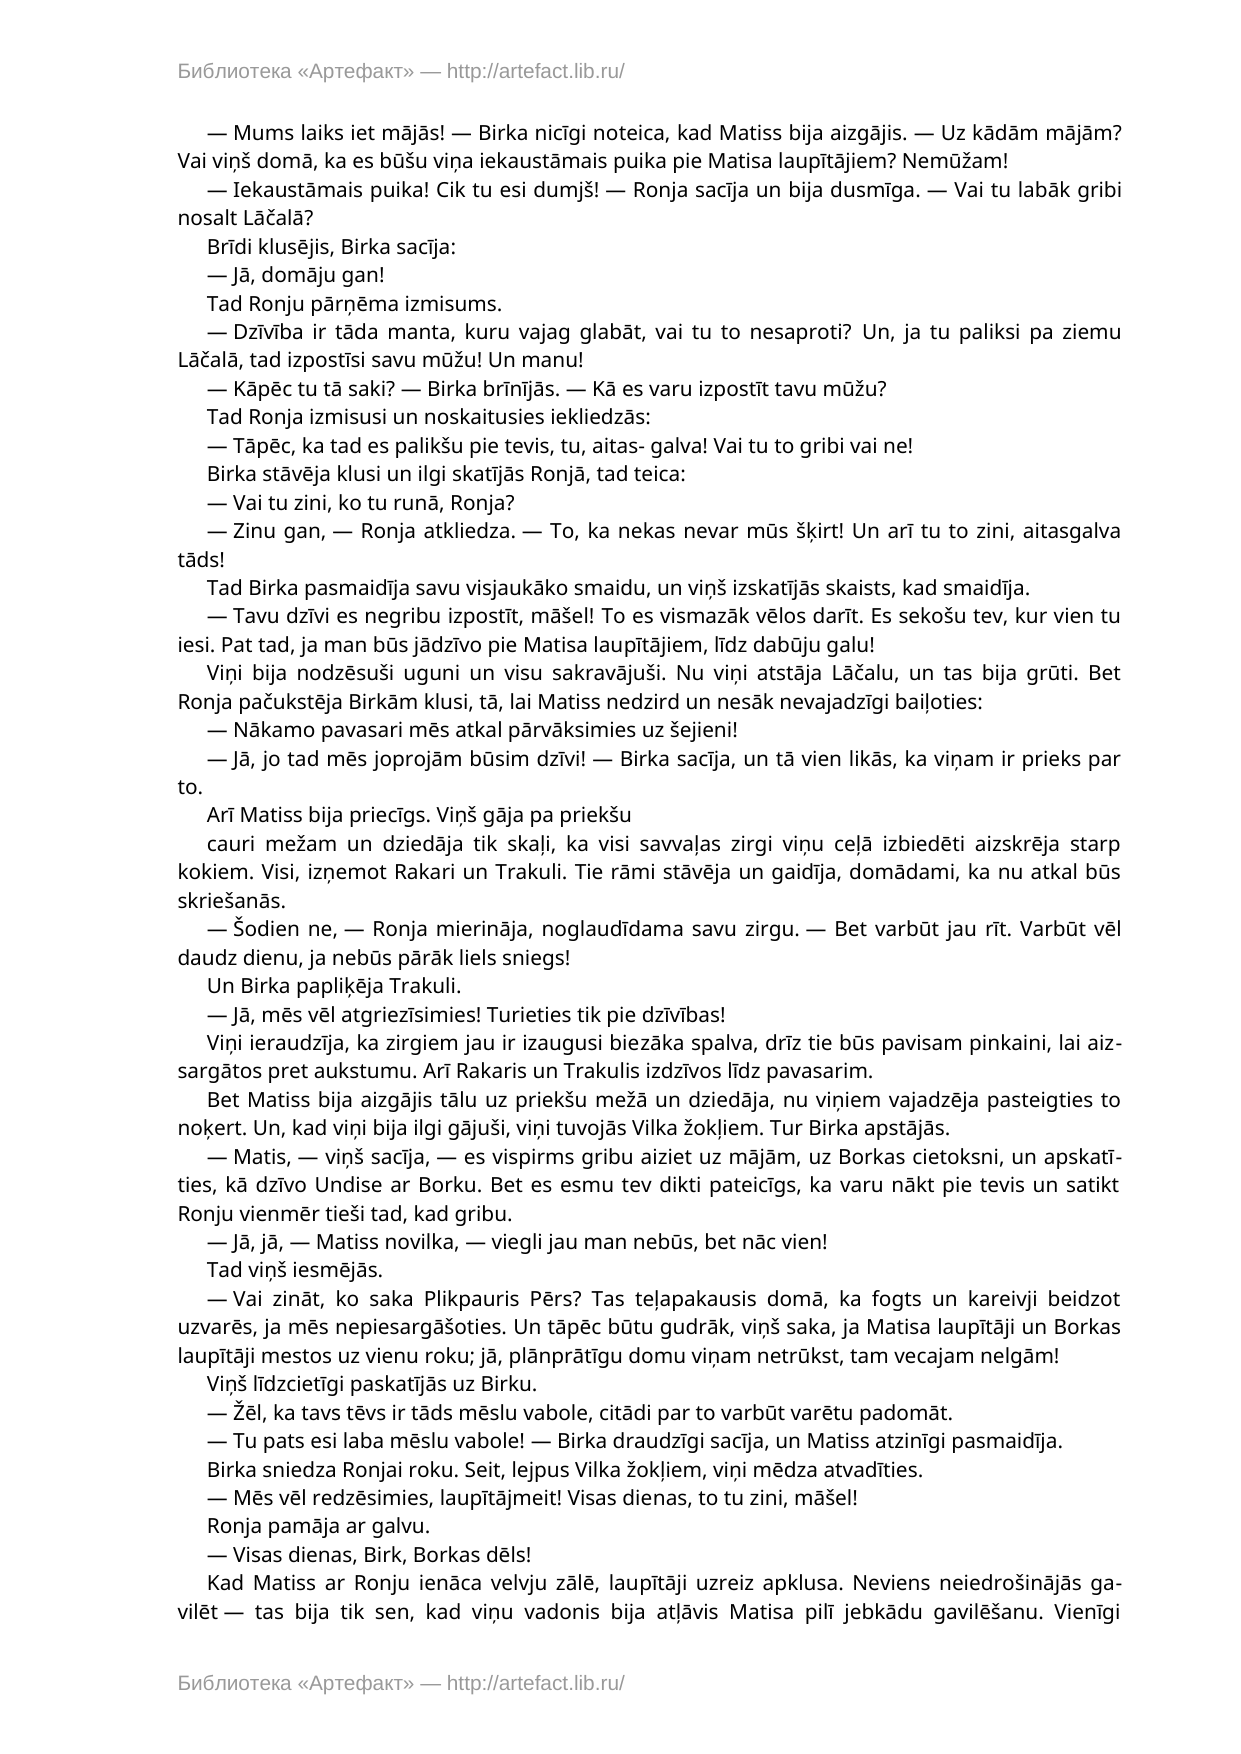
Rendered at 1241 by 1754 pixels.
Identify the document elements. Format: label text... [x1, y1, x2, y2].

text Viņš līdzcietīgi paskatījās uz Birku. [177, 1369, 1122, 1398]
text — Iekaustāmais puika! Cik tu esi dumjš! — Ronja sacīja un bija dusmīga. — Vai tu labāk gribi nosalt Lāčalā? [177, 175, 1122, 232]
text Birka sniedza Ronjai roku. Seit, lejpus Vilka žokļiem, viņi mēdza atvadīties. [177, 1455, 1122, 1483]
text Ronja pamāja ar galvu. [177, 1512, 1122, 1540]
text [177, 1568, 1122, 1625]
text — Jā, jo tad mēs joprojām būsim dzīvi! — Birka sacīja, un tā vien likās, ka viņam ir prieks par to. [177, 744, 1122, 801]
text Un Birka papliķēja Trakuli. [177, 971, 1122, 1000]
text Arī Matiss bija priecīgs. Viņš gāja pa priekšu [177, 801, 1122, 829]
text — Tu pats esi laba mēslu vabole! — Birka draudzīgi sacīja, un Matiss atzinīgi pasmaidīja. [177, 1426, 1122, 1455]
text — Matis, — viņš sacīja, — es vispirms gribu aiziet uz mājām, uz Borkas cietoksni, un apskatīties, kā dzīvo Undise ar Borku. Bet es esmu tev dikti pateicīgs, ka varu nākt pie tevis un satikt Ronju vienmēr tieši tad, kad gribu. [177, 1142, 1122, 1227]
text Tad viņš iesmējās. [177, 1256, 1122, 1284]
text — Tāpēc, ka tad es palikšu pie tevis, tu, aitas- galva! Vai tu to gribi vai ne! [177, 431, 1122, 459]
text — Jā, mēs vēl atgriezīsimies! Turieties tik pie dzīvības! [177, 1000, 1122, 1028]
text Bet Matiss bija aizgājis tālu uz priekšu mežā un dziedāja, nu viņiem vajadzēja pasteigties to noķert. Un, kad viņi bija ilgi gājuši, viņi tuvojās Vilka žokļiem. Tur Birka apstājās. [177, 1085, 1122, 1142]
text Viņi bija nodzēsuši uguni un visu sakravājuši. Nu viņi atstāja Lāčalu, un tas bija grūti. Bet Ronja pačukstēja Birkām klusi, tā, lai Matiss nedzird un nesāk nevajadzīgi baiļoties: [177, 658, 1122, 715]
text — Žēl, ka tavs tēvs ir tāds mēslu vabole, citādi par to varbūt varētu padomāt. [177, 1398, 1122, 1426]
text Tad Ronja izmisusi un noskaitusies iekliedzās: [177, 402, 1122, 431]
text cauri mežam un dziedāja tik skaļi, ka visi savvaļas zirgi viņu ceļā izbiedēti aizskrēja starp kokiem. Visi, izņemot Rakari un Trakuli. Tie rāmi stāvēja un gaidīja, domādami, ka nu atkal būs skriešanās. [177, 829, 1122, 914]
text — Zinu gan, — Ronja atkliedza. — To, ka nekas nevar mūs šķirt! Un arī tu to zini, aitasgalva tāds! [177, 516, 1122, 573]
text — Jā, domāju gan! [177, 260, 1122, 289]
text Viņi ieraudzīja, ka zirgiem jau ir izaugusi biezāka spalva, drīz tie būs pavisam pinkaini, lai aizsargātos pret aukstumu. Arī Rakaris un Trakulis izdzīvos līdz pavasarim. [177, 1028, 1122, 1085]
text Birka stāvēja klusi un ilgi skatījās Ronjā, tad teica: [177, 459, 1122, 488]
text Brīdi klusējis, Birka sacīja: [177, 232, 1122, 260]
text Tad Birka pasmaidīja savu visjaukāko smaidu, un viņš izskatījās skaists, kad smaidīja. [177, 573, 1122, 602]
text — Tavu dzīvi es negribu izpostīt, māšel! To es vismazāk vēlos darīt. Es sekošu tev, kur vien tu iesi. Pat tad, ja man būs jādzīvo pie Matisa laupītājiem, līdz dabūju galu! [177, 602, 1122, 658]
text — Mēs vēl redzēsimies, laupītājmeit! Visas dienas, to tu zini, māšel! [177, 1483, 1122, 1512]
text — Nākamo pavasari mēs atkal pārvāksimies uz šejieni! [177, 715, 1122, 744]
text — Vai zināt, ko saka Plikpauris Pērs? Tas teļapakausis domā, ka fogts un kareivji beidzot uzvarēs, ja mēs nepiesargāšoties. Un tāpēc būtu gudrāk, viņš saka, ja Matisa laupītāji un Borkas laupītāji mestos uz vienu roku; jā, plānprātīgu domu viņam netrūkst, tam vecajam nelgām! [177, 1284, 1122, 1369]
text Tad Ronju pārņēma izmisums. [177, 289, 1122, 317]
text — Dzīvība ir tāda manta, kuru vajag glabāt, vai tu to nesaproti? Un, ja tu paliksi pa ziemu Lāčalā, tad izpostīsi savu mūžu! Un manu! [177, 317, 1122, 374]
text — Visas dienas, Birk, Borkas dēls! [177, 1540, 1122, 1568]
text — Kāpēc tu tā saki? — Birka brīnījās. — Kā es varu izpostīt tavu mūžu? [177, 374, 1122, 402]
text — Mums laiks iet mājās! — Birka nicīgi noteica, kad Matiss bija aizgājis. — Uz kādām mājām? Vai viņš domā, ka es būšu viņa iekaustāmais puika pie Matisa laupītājiem? Nemūžam! [177, 118, 1122, 175]
text — Vai tu zini, ko tu runā, Ronja? [177, 488, 1122, 516]
text — Šodien ne, — Ronja mierināja, noglaudīdama savu zirgu. — Bet varbūt jau rīt. Varbūt vēl daudz dienu, ja nebūs pārāk liels sniegs! [177, 914, 1122, 971]
text — Jā, jā, — Matiss novilka, — viegli jau man nebūs, bet nāc vien! [177, 1227, 1122, 1256]
